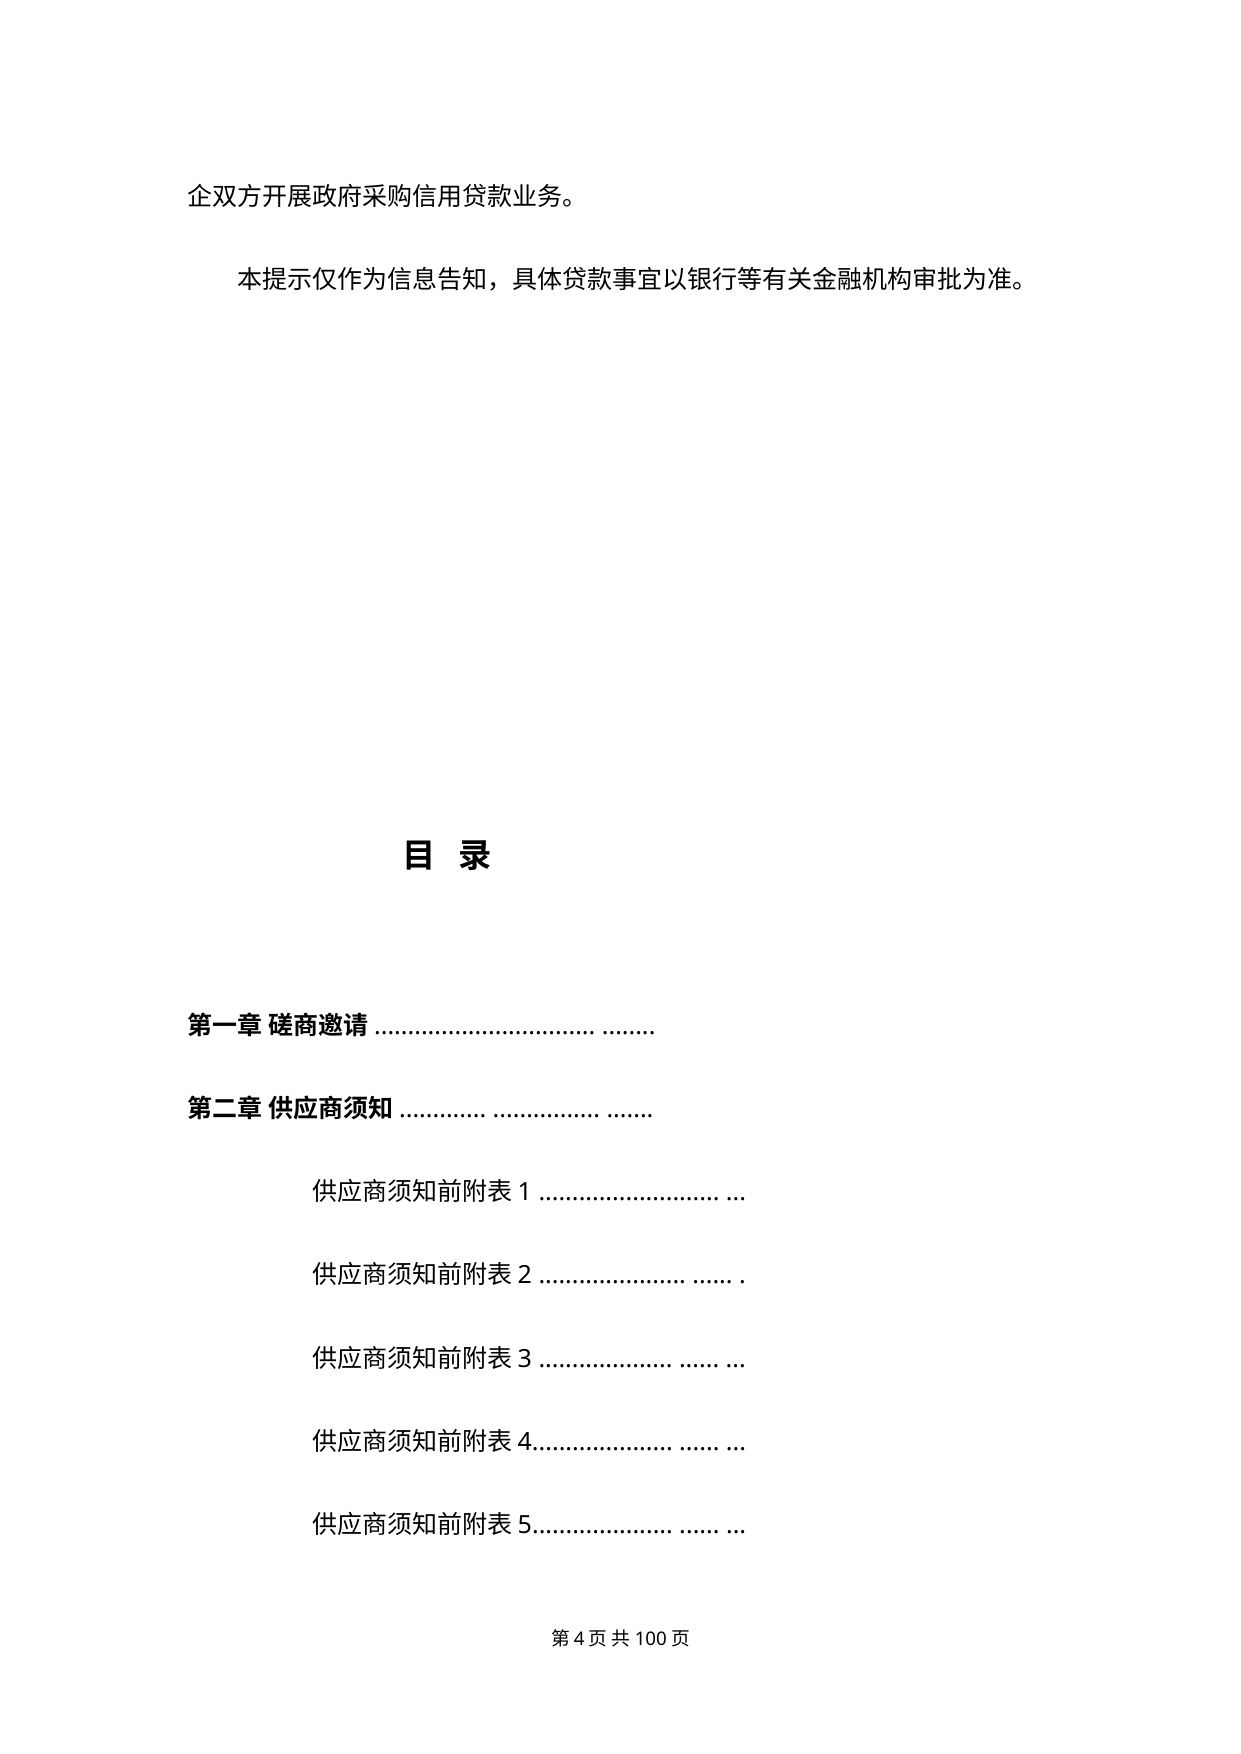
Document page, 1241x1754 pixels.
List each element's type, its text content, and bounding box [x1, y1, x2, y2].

text 供应商须知前附表4..................... ...... ... [187, 1407, 1053, 1472]
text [187, 162, 1053, 227]
text 供应商须知前附表3 .................... ...... ... [187, 1324, 1053, 1389]
text 第二章 供应商须知 ............. ................ ....... [187, 1074, 1053, 1139]
text 本提示仅作为信息告知，具体贷款事宜以银行等有关金融机构审批为准。 [187, 245, 1053, 310]
text 供应商须知前附表5..................... ...... ... [187, 1490, 1053, 1555]
text 供应商须知前附表1 ........................... ... [187, 1157, 1053, 1222]
text 第一章 磋商邀请 ................................. ........ [187, 991, 1053, 1056]
text 供应商须知前附表2 ...................... ...... . [187, 1241, 1053, 1306]
text 目 录 [187, 820, 1053, 885]
